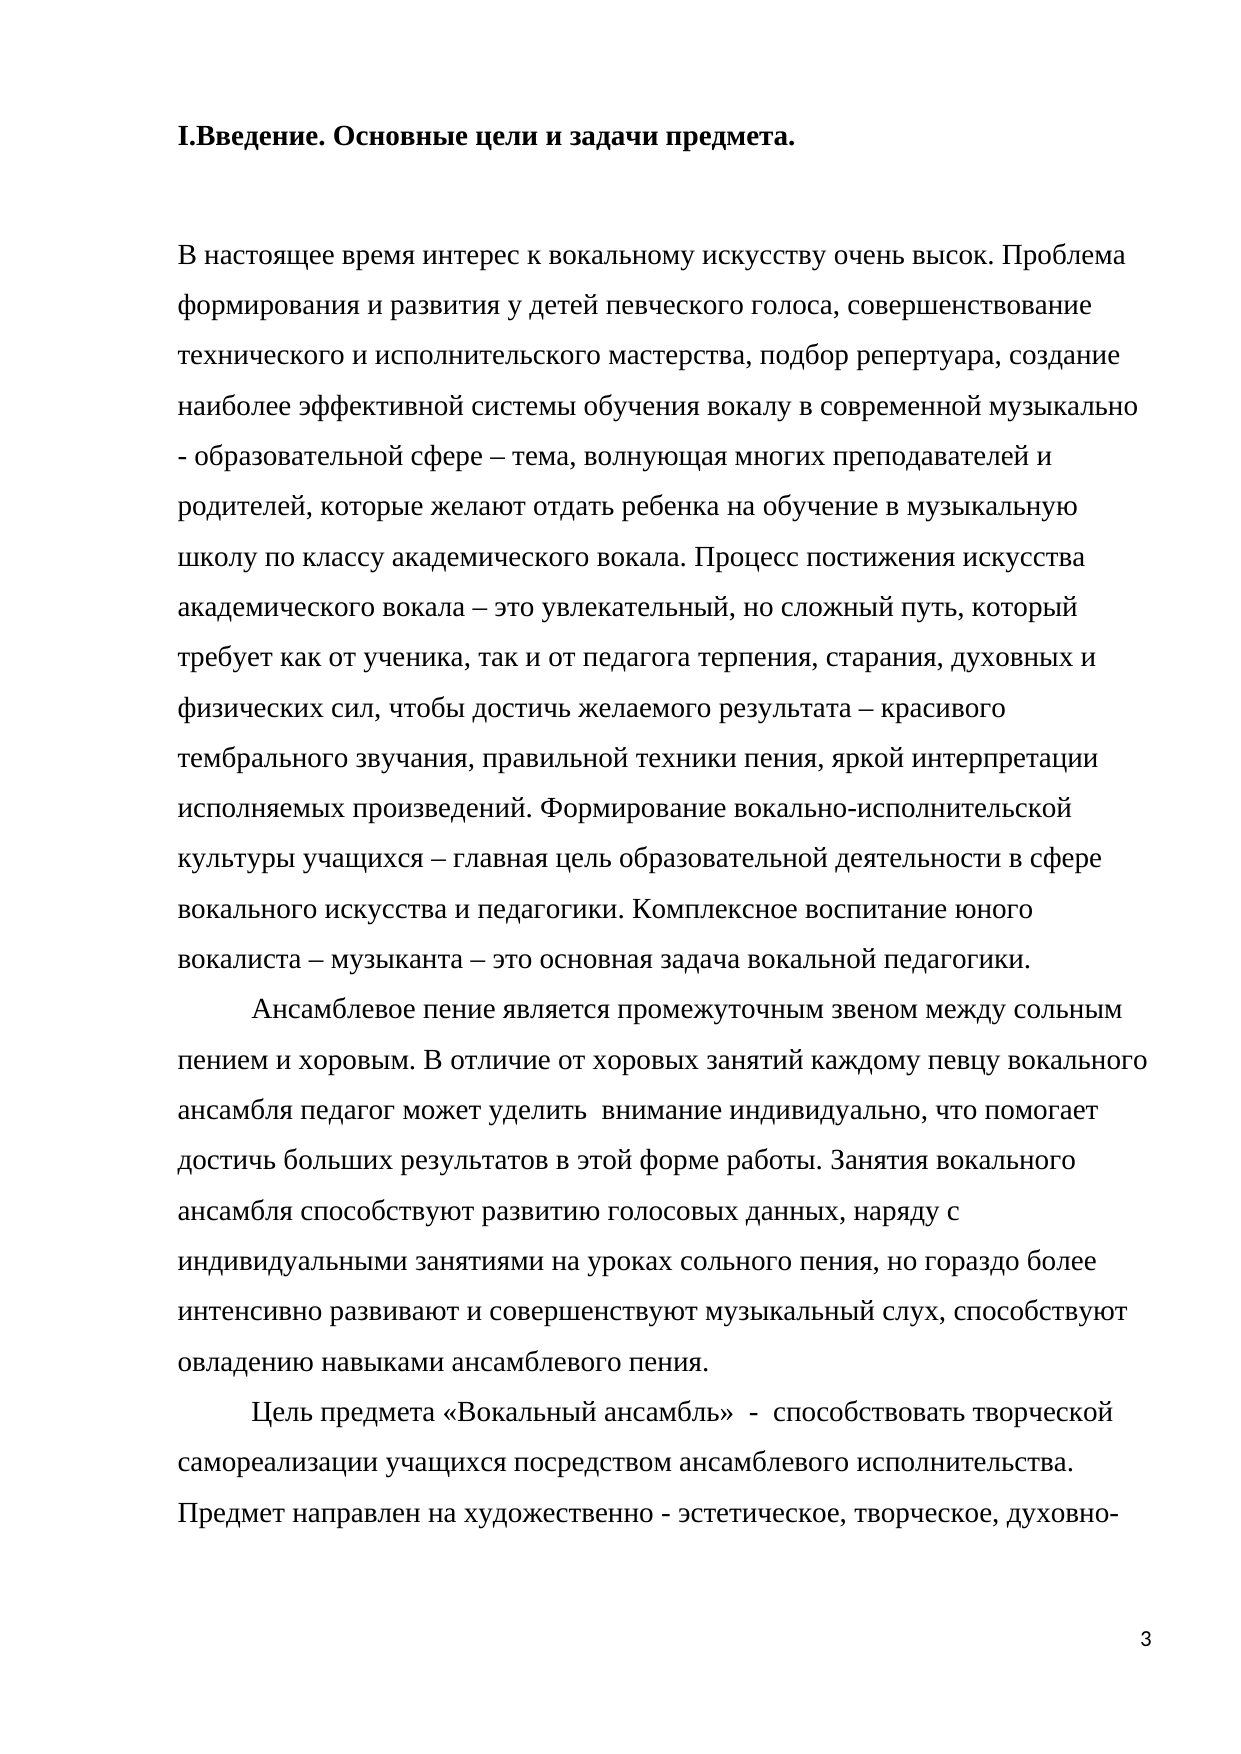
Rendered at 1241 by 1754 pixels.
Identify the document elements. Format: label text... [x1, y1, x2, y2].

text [177, 237, 1152, 1528]
text I.Введение. Основные цели и задачи предмета. [177, 118, 1152, 152]
